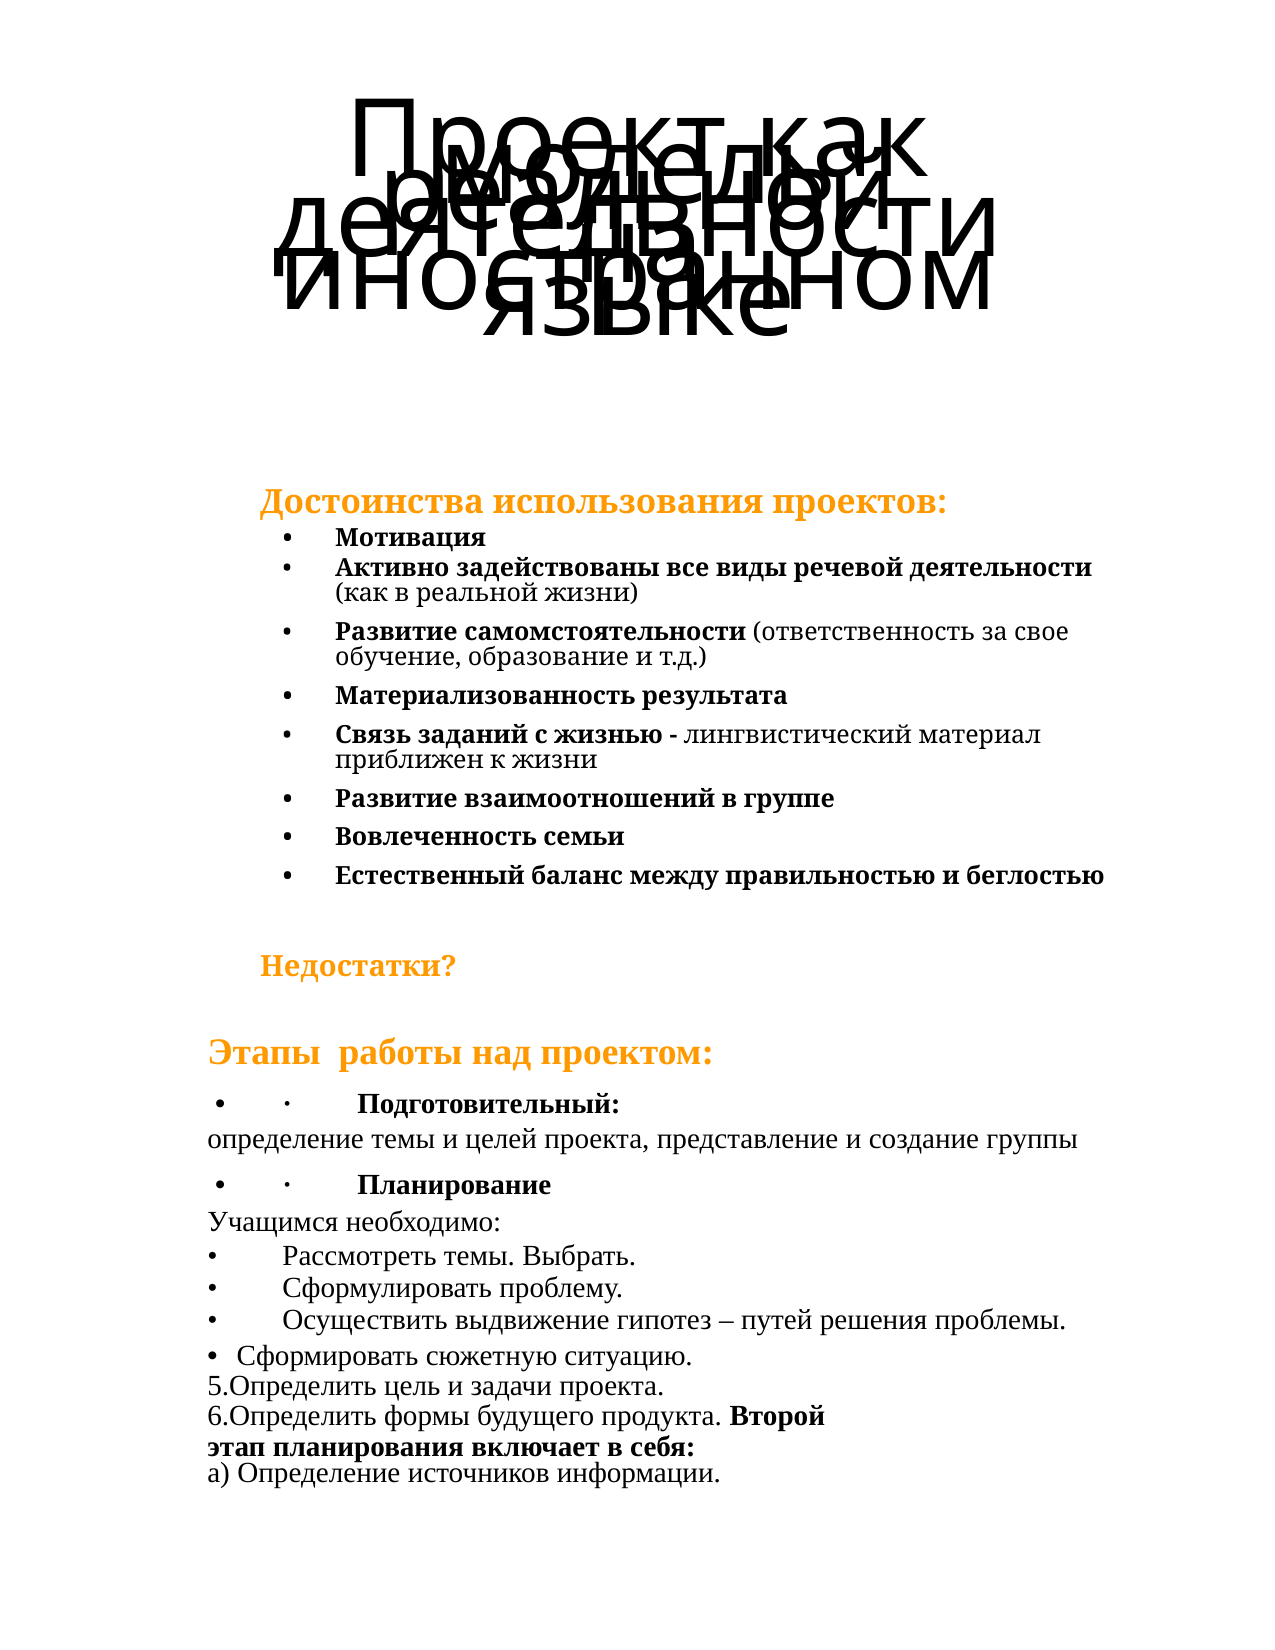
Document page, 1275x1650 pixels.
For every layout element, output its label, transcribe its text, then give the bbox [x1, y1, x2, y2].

text Этапы работы над проектом: [207, 1031, 1125, 1072]
list Сформировать сюжетную ситуацию. 5.Определить цель и задачи проекта. 6.Определить формы будущего продукта. Второй этап планирования включает в себя: [207, 1341, 832, 1462]
list Вовлеченность семьи [282, 826, 1125, 851]
list Мотивация [282, 526, 1125, 551]
list Материализованность результата [282, 684, 1125, 709]
text Достоинства использования проектов: [279, 494, 1125, 519]
text а) Определение источников информации. [207, 1462, 596, 1487]
list · Подготовительный: [215, 1072, 1125, 1124]
list Связь заданий с жизнью - лингвистический материал приближен к жизни [282, 723, 1125, 773]
text Недостатки? [260, 956, 1125, 981]
list Развитие самомстоятельности (ответственность за свое обучение, образование и т.д.) [282, 621, 1125, 671]
text Проект как модель реальной деятельности на иностранном языке [219, 156, 1056, 341]
list Сформулировать проблему. [207, 1277, 309, 1302]
text а) Определение источников информации. [599, 1462, 1125, 1487]
list Естественный баланс между правильностью и беглостью [282, 864, 1125, 889]
text Учащимся необходимо: [207, 1205, 1125, 1238]
list Осуществить выдвижение гипотез – путей решения проблемы. [207, 1309, 1125, 1334]
list Сформулировать проблему. [312, 1277, 1125, 1302]
text определение темы и целей проекта, представление и создание группы [207, 1124, 1125, 1154]
list Рассмотреть темы. Выбрать. [207, 1245, 1125, 1270]
list Развитие взаимоотношений в группе [282, 787, 1125, 812]
list Активно задействованы все виды речевой деятельности (как в реальной жизни) [282, 557, 1125, 607]
list · Планирование [215, 1154, 1125, 1205]
